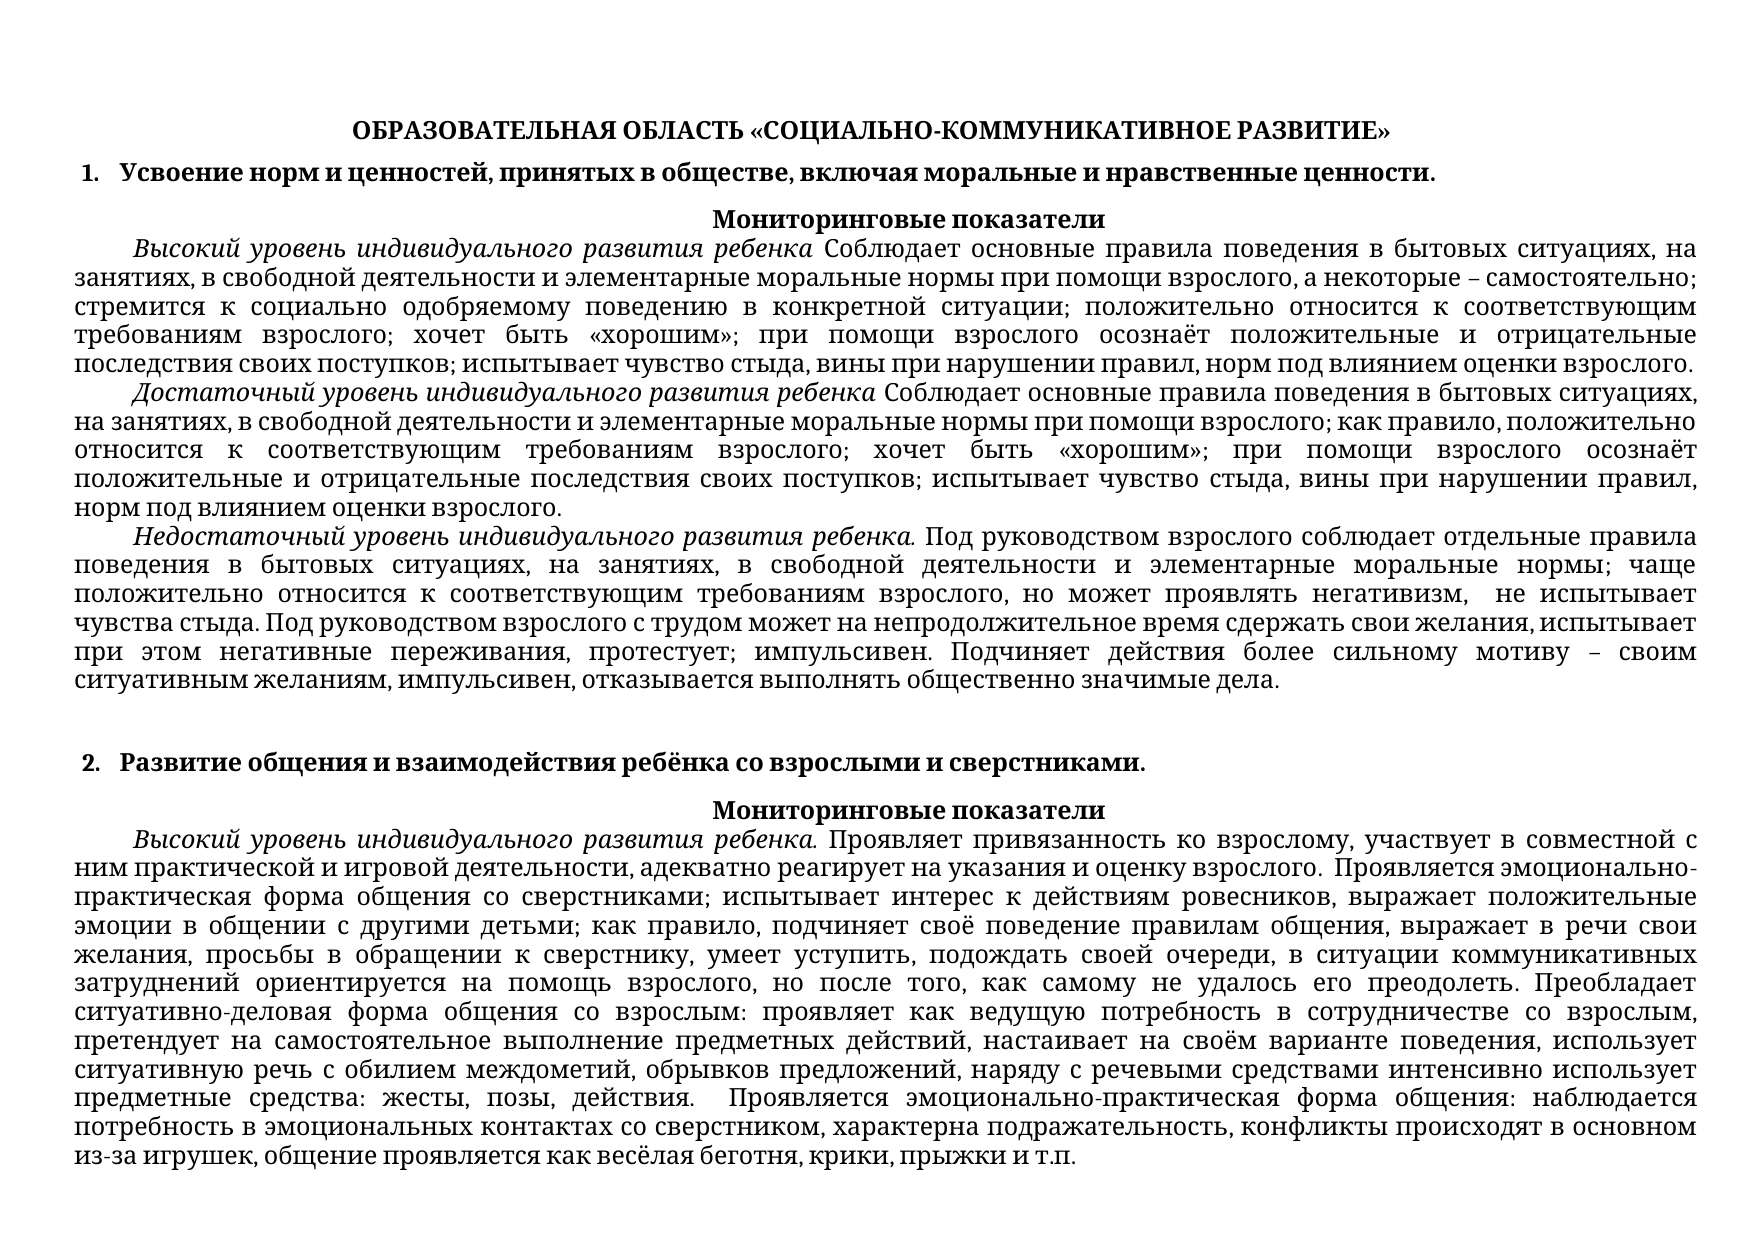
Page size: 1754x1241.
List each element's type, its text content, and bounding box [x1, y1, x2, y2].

list Мониторинговые показатели [119, 206, 1698, 235]
list Высокий уровень индивидуального развития ребенка Соблюдает основные правила поведения в бытовых ситуациях, на занятиях, в свободной деятельности и элементарные моральные нормы при помощи взрослого, а некоторые – самостоятельно; стремится к социально одобряемому поведению в конкретной ситуации; положительно относится к соответствующим требованиям взрослого; хочет быть «хорошим»; при помощи взрослого осознаёт положительные и отрицательные последствия своих поступков; испытывает чувство стыда, вины при нарушении правил, норм под влиянием оценки взрослого. [74, 235, 1698, 379]
list Развитие общения и взаимодействия ребёнка со взрослыми и сверстниками. [82, 749, 1698, 778]
list Достаточный уровень индивидуального развития ребенка Соблюдает основные правила поведения в бытовых ситуациях, на занятиях, в свободной деятельности и элементарные моральные нормы при помощи взрослого; как правило, положительно относится к соответствующим требованиям взрослого; хочет быть «хорошим»; при помощи взрослого осознаёт положительные и отрицательные последствия своих поступков; испытывает чувство стыда, вины при нарушении правил, норм под влиянием оценки взрослого. [74, 379, 1698, 523]
list Мониторинговые показатели [119, 797, 1698, 826]
list Усвоение норм и ценностей, принятых в обществе, включая моральные и нравственные ценности. [82, 158, 1698, 187]
text ОБРАЗОВАТЕЛЬНАЯ ОБЛАСТЬ «СОЦИАЛЬНО-КОММУНИКАТИВНОЕ РАЗВИТИЕ» [44, 117, 1698, 146]
list Недостаточный уровень индивидуального развития ребенка. Под руководством взрослого соблюдает отдельные правила поведения в бытовых ситуациях, на занятиях, в свободной деятельности и элементарные моральные нормы; чаще положительно относится к соответствующим требованиям взрослого, но может проявлять негативизм, не испытывает чувства стыда. Под руководством взрослого с трудом может на непродолжительное время сдержать свои желания, испытывает при этом негативные переживания, протестует; импульсивен. Подчиняет действия более сильному мотиву – своим ситуативным желаниям, импульсивен, отказывается выполнять общественно значимые дела. [74, 523, 1698, 695]
list Высокий уровень индивидуального развития ребенка. Проявляет привязанность ко взрослому, участвует в совместной с ним практической и игровой деятельности, адекватно реагирует на указания и оценку взрослого. Проявляется эмоционально-практическая форма общения со сверстниками; испытывает интерес к действиям ровесников, выражает положительные эмоции в общении с другими детьми; как правило, подчиняет своё поведение правилам общения, выражает в речи свои желания, просьбы в обращении к сверстнику, умеет уступить, подождать своей очереди, в ситуации коммуникативных затруднений ориентируется на помощь взрослого, но после того, как самому не удалось его преодолеть. Преобладает ситуативно-деловая форма общения со взрослым: проявляет как ведущую потребность в сотрудничестве со взрослым, претендует на самостоятельное выполнение предметных действий, настаивает на своём варианте поведения, использует ситуативную речь с обилием междометий, обрывков предложений, наряду с речевыми средствами интенсивно использует предметные средства: жесты, позы, действия. Проявляется эмоционально-практическая форма общения: наблюдается потребность в эмоциональных контактах со сверстником, характерна подражательность, конфликты происходят в основном из-за игрушек, общение проявляется как весёлая беготня, крики, прыжки и т.п. [74, 826, 1698, 1171]
